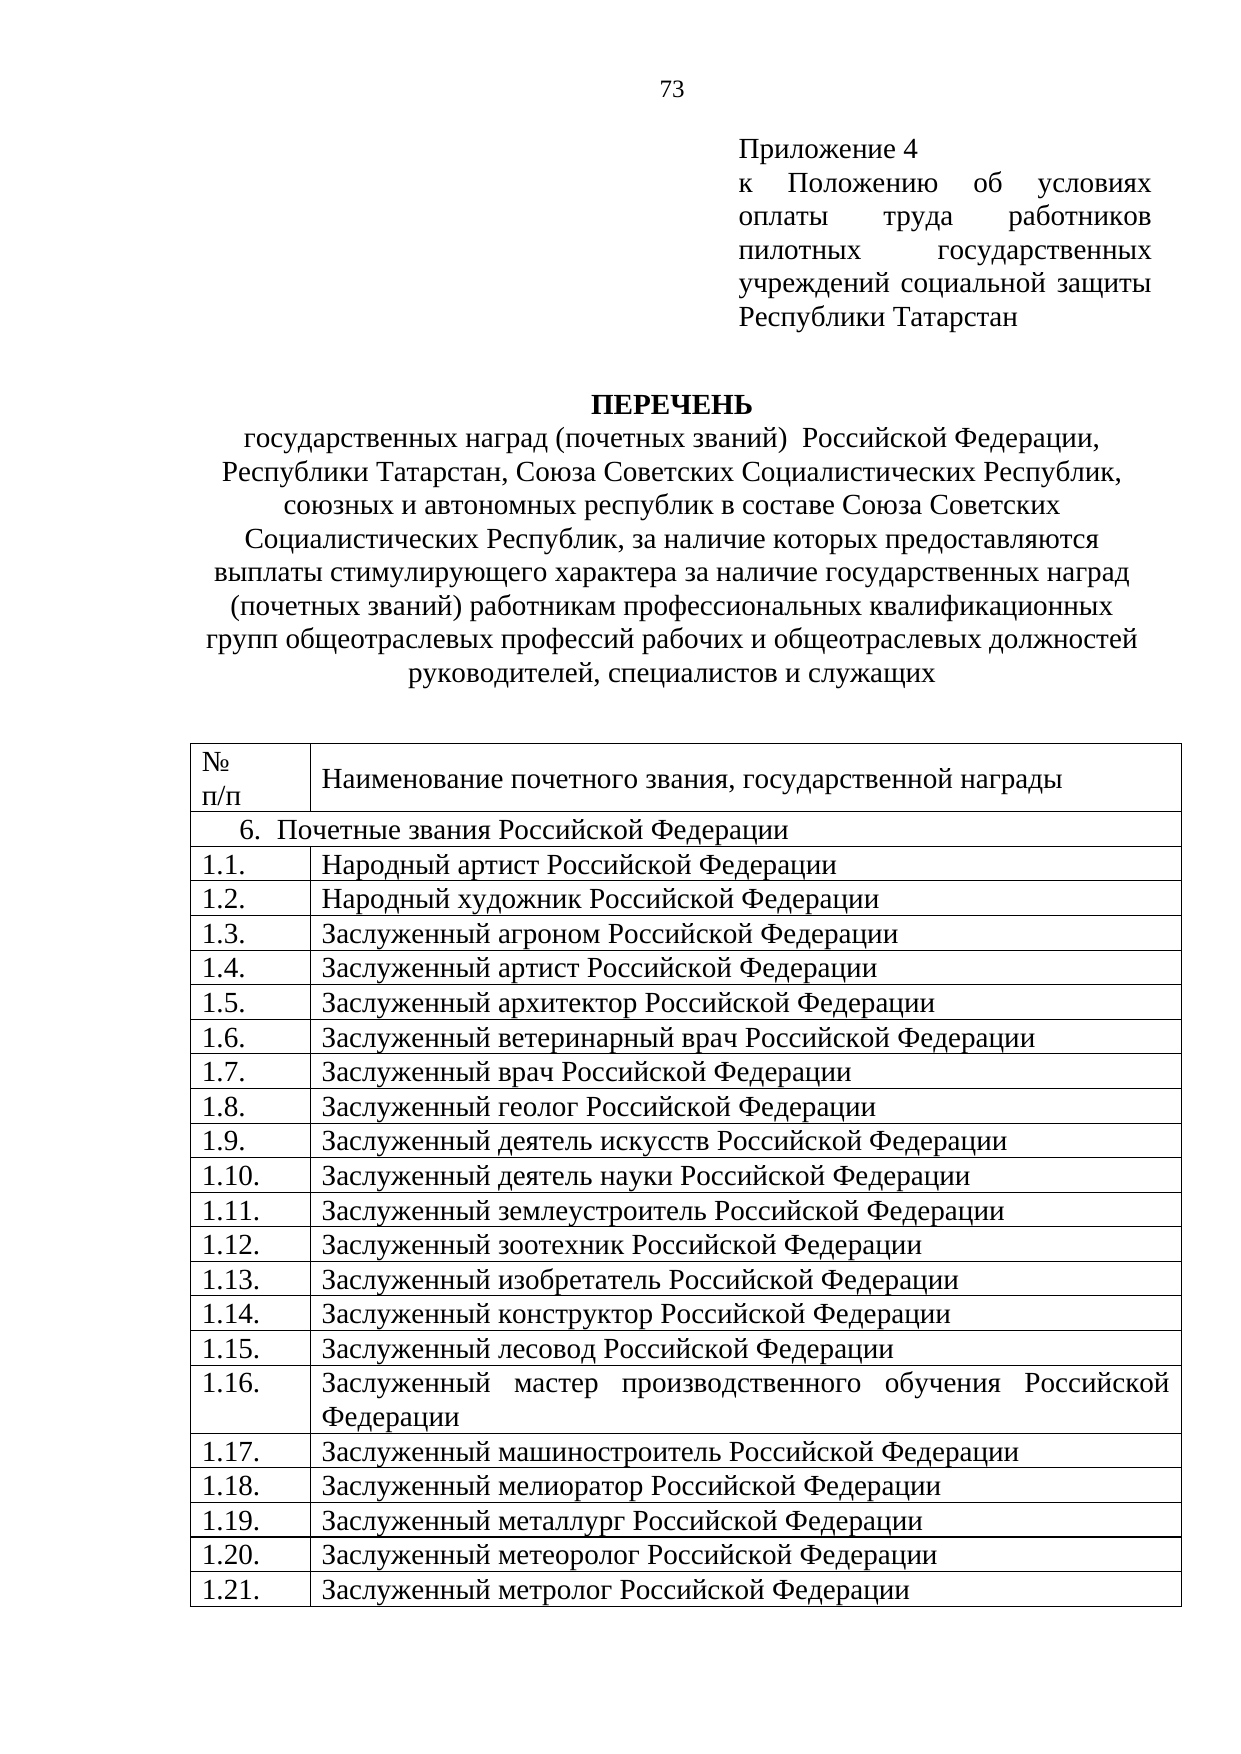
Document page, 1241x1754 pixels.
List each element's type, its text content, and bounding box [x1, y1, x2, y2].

table_cell 1.7. [191, 1054, 310, 1088]
table_cell 1.21. [191, 1572, 310, 1606]
table_cell 1.14. [191, 1296, 310, 1330]
table_cell 1.10. [191, 1158, 310, 1192]
table_cell 1.12. [191, 1227, 310, 1261]
table_cell 1.8. [191, 1089, 310, 1122]
table_cell Заслуженный мелиоратор Российской Федерации [311, 1468, 1181, 1502]
table_cell Заслуженный зоотехник Российской Федерации [311, 1227, 1181, 1261]
table_cell Народный артист Российской Федерации [311, 847, 1181, 880]
text к Положению об условиях оплаты труда работников пилотных государственных учреждений социальной защиты Республики Татарстан [738, 165, 1152, 332]
table_cell 1.4. [191, 951, 310, 984]
table_cell 1.1. [191, 847, 310, 880]
table_cell 1.16. [191, 1366, 310, 1433]
table_header Наименование почетного звания, государственной награды [311, 744, 1181, 811]
table_cell Заслуженный землеустроитель Российской Федерации [311, 1193, 1181, 1226]
table_cell Заслуженный артист Российской Федерации [311, 951, 1181, 984]
table_cell Заслуженный метеоролог Российской Федерации [311, 1538, 1181, 1571]
table_cell Заслуженный врач Российской Федерации [311, 1054, 1181, 1088]
table_cell 1.2. [191, 881, 310, 915]
table_cell 1.5. [191, 985, 310, 1019]
table_cell 1.17. [191, 1434, 310, 1467]
table_cell Заслуженный лесовод Российской Федерации [311, 1331, 1181, 1364]
table_cell Заслуженный архитектор Российской Федерации [311, 985, 1181, 1019]
text государственных наград (почетных званий) Российской Федерации, Республики Татарстан, Союза Советских Социалистических Республик, союзных и автономных республик в составе Союза Советских Социалистических Республик, за наличие которых предоставляются выплаты стимулирующего характера за наличие государственных наград (почетных званий) работникам профессиональных квалификационных групп общеотраслевых профессий рабочих и общеотраслевых должностей руководителей, специалистов и служащих [192, 420, 1152, 689]
table_cell Заслуженный ветеринарный врач Российской Федерации [311, 1020, 1181, 1053]
table_cell 1.19. [191, 1503, 310, 1536]
table_cell 1.11. [191, 1193, 310, 1226]
table_cell 1.13. [191, 1262, 310, 1295]
table_cell 1.3. [191, 916, 310, 949]
table_header № п/п [191, 744, 310, 811]
table_cell 1.9. [191, 1124, 310, 1157]
table_cell Заслуженный конструктор Российской Федерации [311, 1296, 1181, 1330]
table_cell Заслуженный деятель искусств Российской Федерации [311, 1124, 1181, 1157]
table_cell 1.18. [191, 1468, 310, 1502]
text Приложение 4 [738, 131, 1152, 165]
table_cell Заслуженный метролог Российской Федерации [311, 1572, 1181, 1606]
table_cell 1.20. [191, 1538, 310, 1571]
table_cell 1.6. [191, 1020, 310, 1053]
table_cell Заслуженный металлург Российской Федерации [311, 1503, 1181, 1536]
table_cell Почетные звания Российской Федерации [191, 812, 1181, 846]
text ПЕРЕЧЕНЬ [192, 387, 1152, 420]
table_cell Заслуженный мастер производственного обучения Российской Федерации [311, 1366, 1181, 1433]
table_cell 1.15. [191, 1331, 310, 1364]
table_cell Заслуженный агроном Российской Федерации [311, 916, 1181, 949]
table_cell Народный художник Российской Федерации [311, 881, 1181, 915]
table_cell Заслуженный геолог Российской Федерации [311, 1089, 1181, 1122]
table_cell Заслуженный изобретатель Российской Федерации [311, 1262, 1181, 1295]
table_cell Заслуженный машиностроитель Российской Федерации [311, 1434, 1181, 1467]
table_cell Заслуженный деятель науки Российской Федерации [311, 1158, 1181, 1192]
